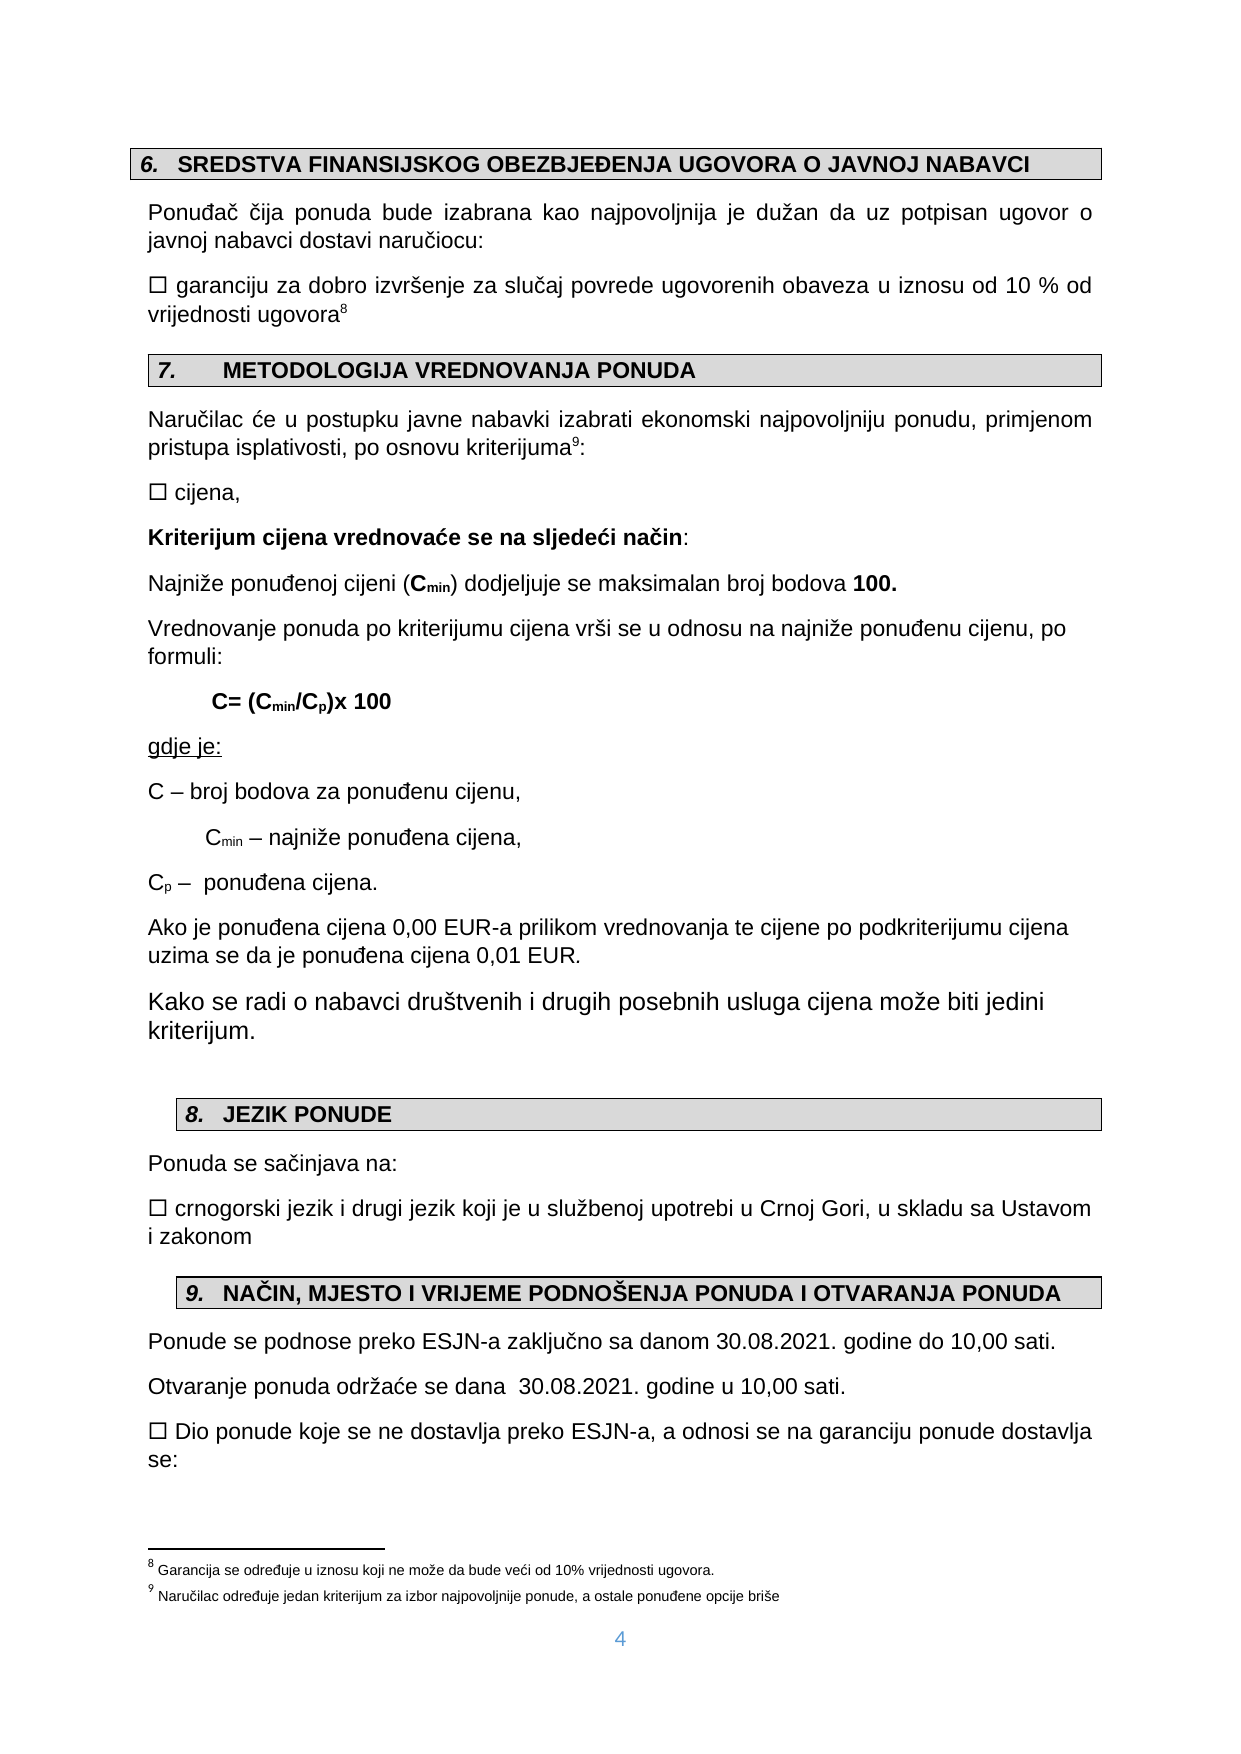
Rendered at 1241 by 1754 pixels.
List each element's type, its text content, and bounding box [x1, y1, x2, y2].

text garanciju za dobro izvršenje za slučaj povrede ugovorenih obaveza u iznosu od 10 % od vrijednosti ugovora [148, 272, 1093, 327]
text crnogorski jezik i drugi jezik koji je u službenoj upotrebi u Crnoj Gori, u skladu sa Ustavom i zakonom [148, 1194, 1093, 1249]
text Otvaranje ponuda održaće se dana 30.08.2021. godine u 10,00 sati. [148, 1373, 1093, 1399]
text Kako se radi o nabavci društvenih i drugih posebnih usluga cijena može biti jedini kriterijum. [148, 987, 1093, 1045]
text Ako je ponuđena cijena 0,00 EUR-a prilikom vrednovanja te cijene po podkriterijumu cijena uzima se da je ponuđena cijena 0,01 EUR. [148, 914, 1093, 968]
text cijena, [148, 479, 1093, 506]
text C – broj bodova za ponuđenu cijenu, [148, 778, 1093, 805]
text Ponuda se sačinjava na: [148, 1149, 1093, 1176]
text Ponuđač čija ponuda bude izabrana kao najpovoljnija je dužan da uz potpisan ugovor o javnoj nabavci dostavi naručiocu: [148, 199, 1093, 254]
text Dio ponude koje se ne dostavlja preko ESJN-a, a odnosi se na garanciju ponude dostavlja se: [148, 1418, 1093, 1473]
text Cmin – najniže ponuđena cijena, [148, 823, 1093, 850]
text C= (Cmin/Cp)x 100 [148, 688, 1093, 714]
list JEZIK PONUDE [177, 1099, 1101, 1130]
list SREDSTVA FINANSIJSKOG OBEZBJEĐENJA UGOVORA O JAVNOJ NABAVCI [131, 149, 1101, 179]
text gdje je: [148, 733, 1093, 759]
list METODOLOGIJA VREDNOVANJA PONUDA [149, 355, 1101, 386]
list NAČIN, MJESTO I VRIJEME PODNOŠENJA PONUDA I OTVARANJA PONUDA [177, 1278, 1101, 1308]
text Ponude se podnose preko ESJN-a zaključno sa danom 30.08.2021. godine do 10,00 sati. [148, 1328, 1093, 1354]
text Naručilac će u postupku javne nabavki izabrati ekonomski najpovoljniju ponudu, primjenom pristupa isplativosti, po osnovu kriterijuma: [148, 406, 1093, 461]
text Najniže ponuđenoj cijeni (Cmin) dodjeljuje se maksimalan broj bodova 100. [148, 569, 1093, 596]
text Kriterijum cijena vrednovaće se na sljedeći način: [148, 524, 1093, 551]
text Cp – ponuđena cijena. [148, 868, 1093, 895]
text Vrednovanje ponuda po kriterijumu cijena vrši se u odnosu na najniže ponuđenu cijenu, po formuli: [148, 614, 1093, 669]
